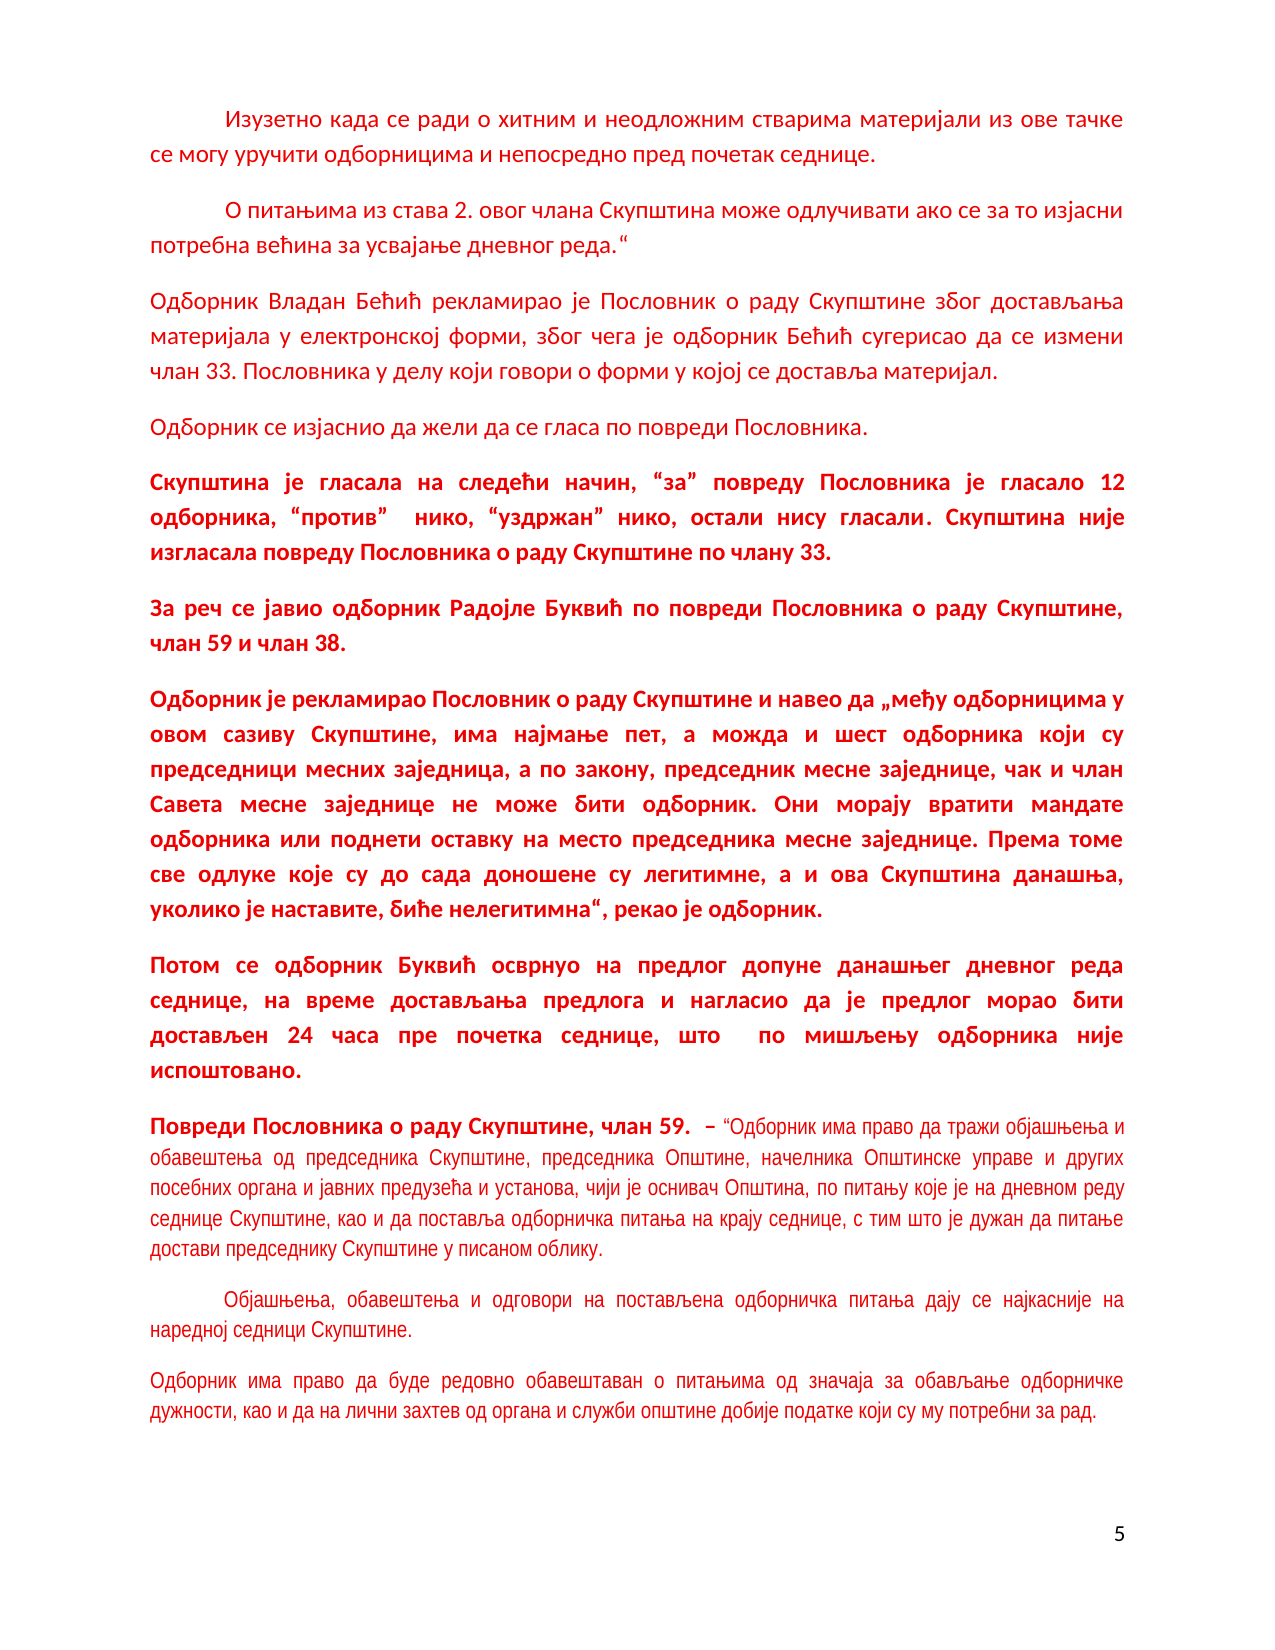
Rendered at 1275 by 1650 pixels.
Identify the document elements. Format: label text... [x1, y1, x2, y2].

text Одборник је рекламирао Пословник о раду Скупштине и навео да „међу одборницима у овом сазиву Скупштине, има најмање пет, а можда и шест одборника који су председници месних заједница, а по закону, председник месне заједнице, чак и члан Савета месне заједнице не може бити одборник. Они морају вратити мандате одборника или поднети оставку на место председника месне заједнице. Према томе све одлуке које су до сада доношене су легитимне, а и ова Скупштина данашња, уколико је наставите, биће нелегитимна“, рекао је одборник. [150, 683, 1125, 924]
text Одборник Владан Бећић рекламирао је Пословник о раду Скупштине због достављања материјала у електронској форми, због чега је одборник Бећић сугерисао да се измени члан 33. Пословника у делу који говори о форми у којој се доставља материјал. [150, 285, 1125, 385]
text Изузетно када се ради о хитним и неодложним стварима материјали из ове тачке се могу уручити одборницима и непосредно пред почетак седнице. [150, 103, 1125, 169]
text Потом се одборник Буквић осврнуо на предлог допуне данашњег дневног реда седнице, на време достављања предлога и нагласио да је предлог морао бити достављен 24 часа пре почетка седнице, што по мишљењу одборника није испоштовано. [150, 949, 1125, 1084]
text Објашњења, обавештења и одговори на постављена одборничка питања дају се најкасније на наредној седници Скупштине. [150, 1286, 1125, 1342]
text Одборник се изјаснио да жели да се гласа по повреди Пословника. [150, 411, 1125, 441]
text Скупштина је гласала на следећи начин, “за” повреду Пословника је гласало 12 одборника, “против” нико, “уздржан” нико, остали нису гласали. Скупштина није изгласала повреду Пословника о раду Скупштине по члану 33. [150, 466, 1125, 567]
text Одборник има право да буде редовно обавештаван о питањима од значаја за обављање одборничке дужности, као и да на лични захтев од органа и служби општине добије податке који су му потребни за рад. [150, 1367, 1125, 1424]
text За реч се јавио одборник Радојле Буквић по повреди Пословника о раду Скупштине, члан 59 и члан 38. [150, 592, 1125, 658]
text Повреди Пословника о раду Скупштине, члан 59. – “Одборник има право да тражи објашњења и обавештења од председника Скупштине, председника Општине, начелника Општинске управе и других посебних органа и јавних предузећа и установа, чији је оснивач Општина, по питању које је на дневном реду седнице Скупштине, као и да поставља одборничка питања на крају седнице, с тим што је дужан да питање достави председнику Скупштине у писаном облику. [150, 1110, 1125, 1261]
text О питањима из става 2. овог члана Скупштина може одлучивати ако се за то изјасни потребна већина за усвајање дневног реда.“ [150, 194, 1125, 259]
